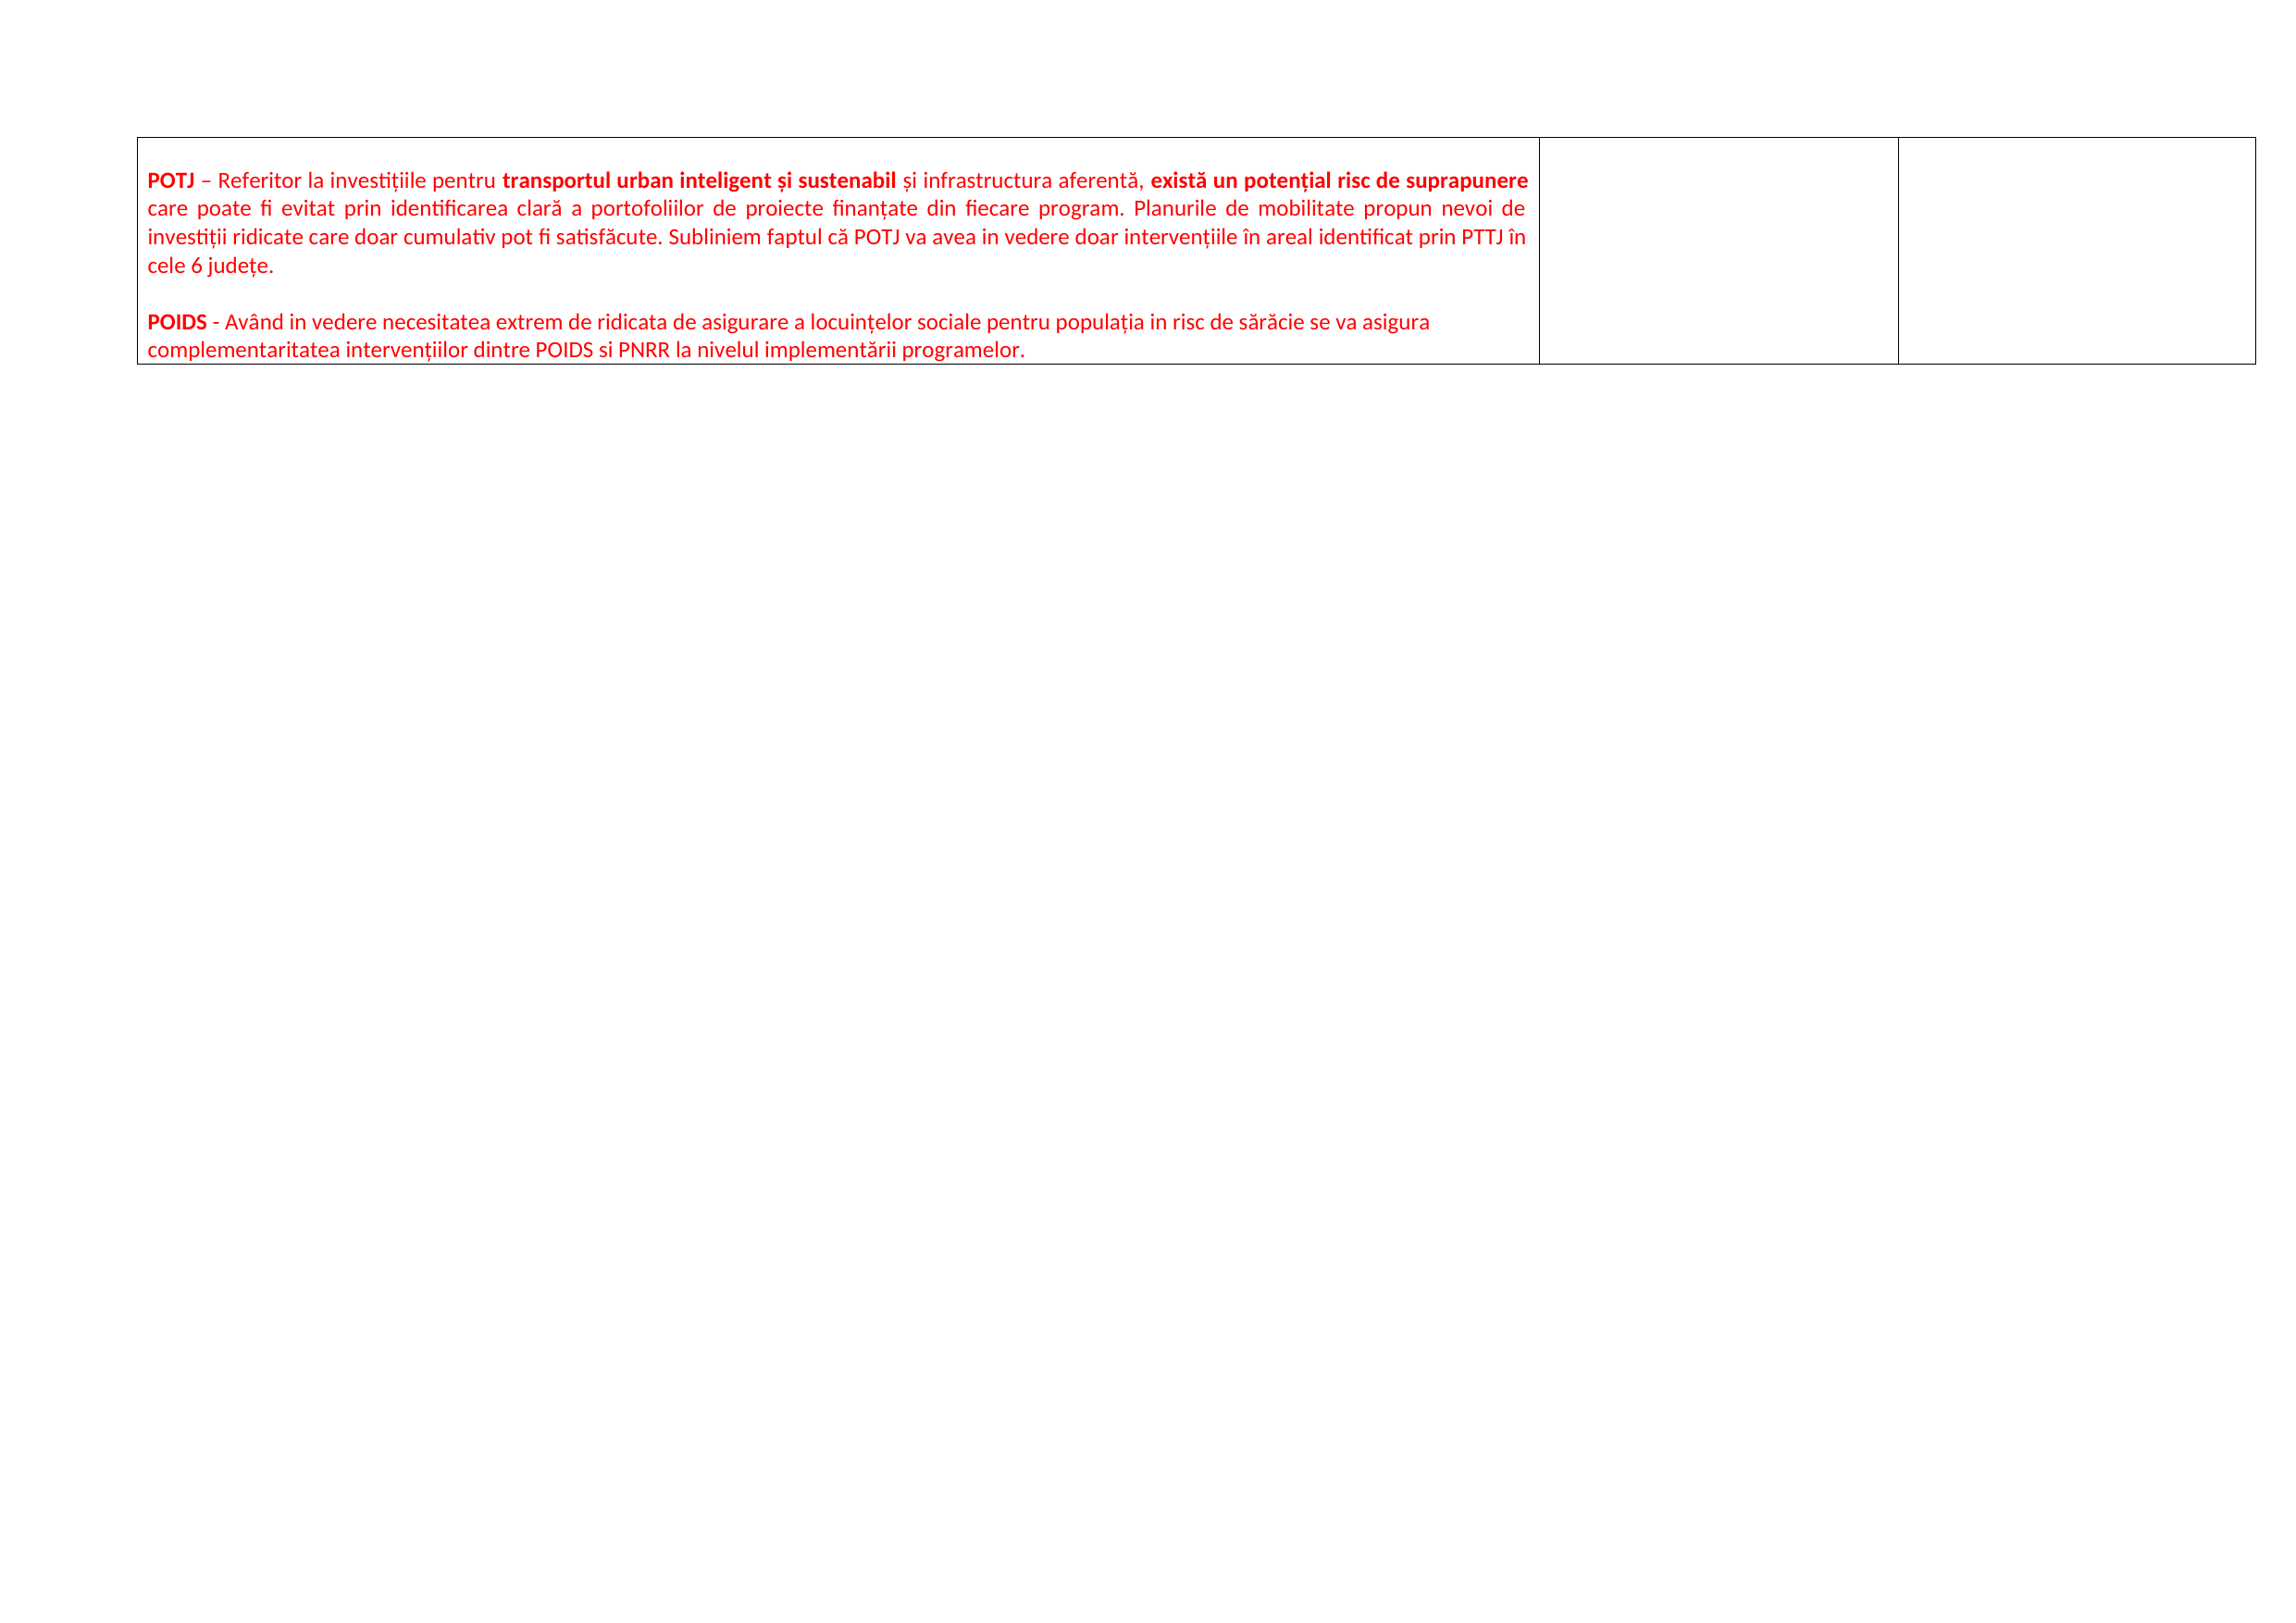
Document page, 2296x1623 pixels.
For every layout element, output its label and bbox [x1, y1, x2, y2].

table_cell [1899, 138, 2255, 364]
table_cell [1540, 138, 1898, 364]
table_cell [138, 138, 1539, 364]
